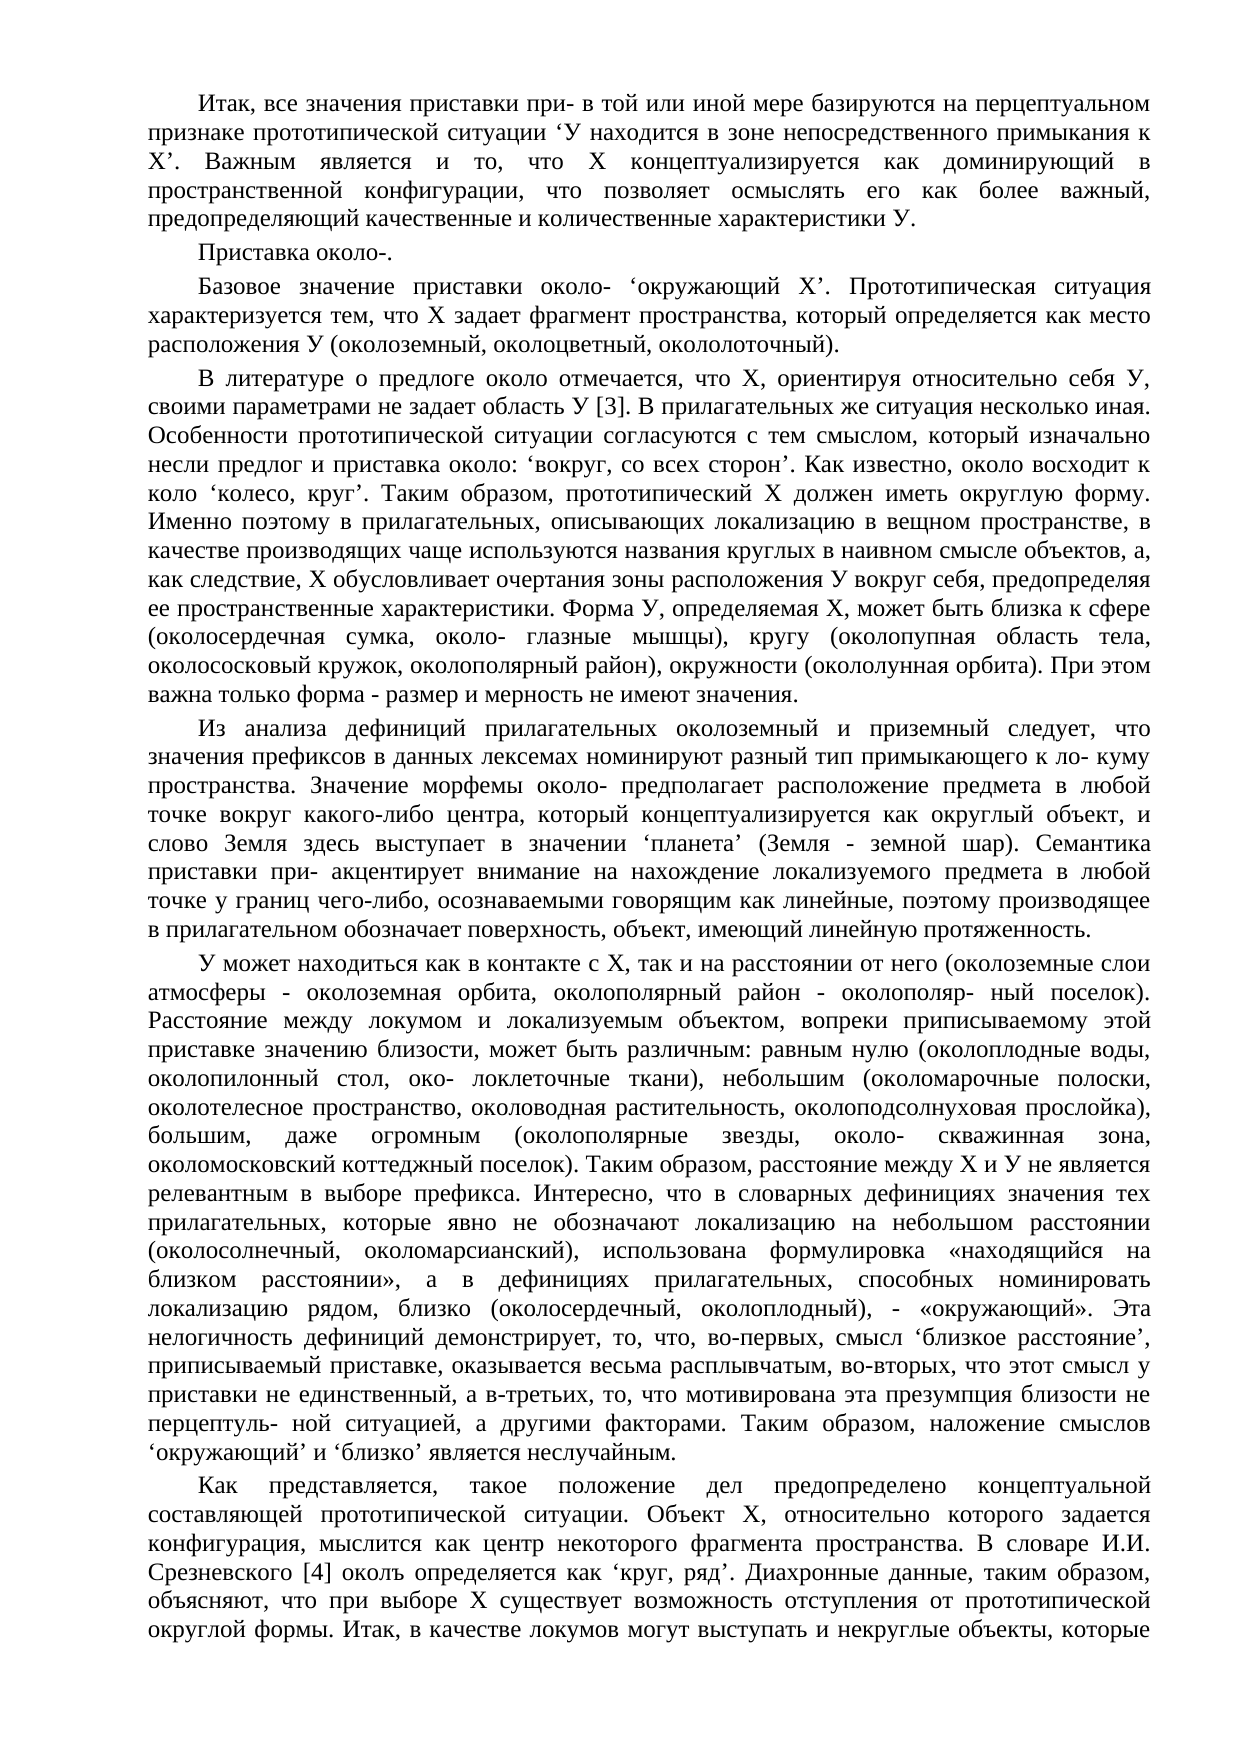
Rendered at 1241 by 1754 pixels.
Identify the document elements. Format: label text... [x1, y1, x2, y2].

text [148, 1470, 1152, 1643]
text Базовое значение приставки около- ‘окружающий Х’. Прототипическая ситуация характеризуется тем, что Х задает фрагмент пространства, который определяется как место расположения У (околоземный, околоцветный, окололоточный). [148, 271, 1152, 357]
text В литературе о предлоге около отмечается, что Х, ориентируя относительно себя У, своими параметрами не задает область У [3]. В прилагательных же ситуация несколько иная. Особенности прототипической ситуации согласуются с тем смыслом, который изначально несли предлог и приставка около: ‘вокруг, со всех сторон’. Как известно, около восходит к коло ‘колесо, круг’. Таким образом, прототипический Х должен иметь округлую форму. Именно поэтому в прилагательных, описывающих локализацию в вещном пространстве, в качестве производящих чаще используются названия круглых в наивном смысле объектов, а, как следствие, Х обусловливает очертания зоны расположения У вокруг себя, предопределяя ее пространственные характеристики. Форма У, определяемая Х, может быть близка к сфере (околосердечная сумка, около- глазные мышцы), кругу (околопупная область тела, околососковый кружок, околополярный район), окружности (окололунная орбита). При этом важна только форма - размер и мерность не имеют значения. [148, 363, 1152, 708]
text У может находиться как в контакте с Х, так и на расстоянии от него (околоземные слои атмосферы - околоземная орбита, околополярный район - околополяр- ный поселок). Расстояние между локумом и локализуемым объектом, вопреки приписываемому этой приставке значению близости, может быть различным: равным нулю (околоплодные воды, околопилонный стол, око- локлеточные ткани), небольшим (околомарочные полоски, околотелесное пространство, околоводная растительность, околоподсолнуховая прослойка), большим, даже огромным (околополярные звезды, около- скважинная зона, околомосковский коттеджный поселок). Таким образом, расстояние между Х и У не является релевантным в выборе префикса. Интересно, что в словарных дефинициях значения тех прилагательных, которые явно не обозначают локализацию на небольшом расстоянии (околосолнечный, околомарсианский), использована формулировка «находящийся на близком расстоянии», а в дефинициях прилагательных, способных номинировать локализацию рядом, близко (околосердечный, околоплодный), - «окружающий». Эта нелогичность дефиниций демонстрирует, то, что, во-первых, смысл ‘близкое расстояние’, приписываемый приставке, оказывается весьма расплывчатым, во-вторых, что этот смысл у приставки не единственный, а в-третьих, то, что мотивирована эта презумпция близости не перцептуль- ной ситуацией, а другими факторами. Таким образом, наложение смыслов ‘окружающий’ и ‘близко’ является неслучайным. [148, 948, 1152, 1465]
text Итак, все значения приставки при- в той или иной мере базируются на перцептуальном признаке прототипической ситуации ‘У находится в зоне непосредственного примыкания к Х’. Важным является и то, что Х концептуализируется как доминирующий в пространственной конфигурации, что позволяет осмыслять его как более важный, предопределяющий качественные и количественные характеристики У. [148, 88, 1152, 232]
text Из анализа дефиниций прилагательных околоземный и приземный следует, что значения префиксов в данных лексемах номинируют разный тип примыкающего к ло- куму пространства. Значение морфемы около- предполагает расположение предмета в любой точке вокруг какого-либо центра, который концептуализируется как округлый объект, и слово Земля здесь выступает в значении ‘планета’ (Земля - земной шар). Семантика приставки при- акцентирует внимание на нахождение локализуемого предмета в любой точке у границ чего-либо, осознаваемыми говорящим как линейные, поэтому производящее в прилагательном обозначает поверхность, объект, имеющий линейную протяженность. [148, 713, 1152, 943]
text Приставка около-. [148, 237, 1152, 266]
